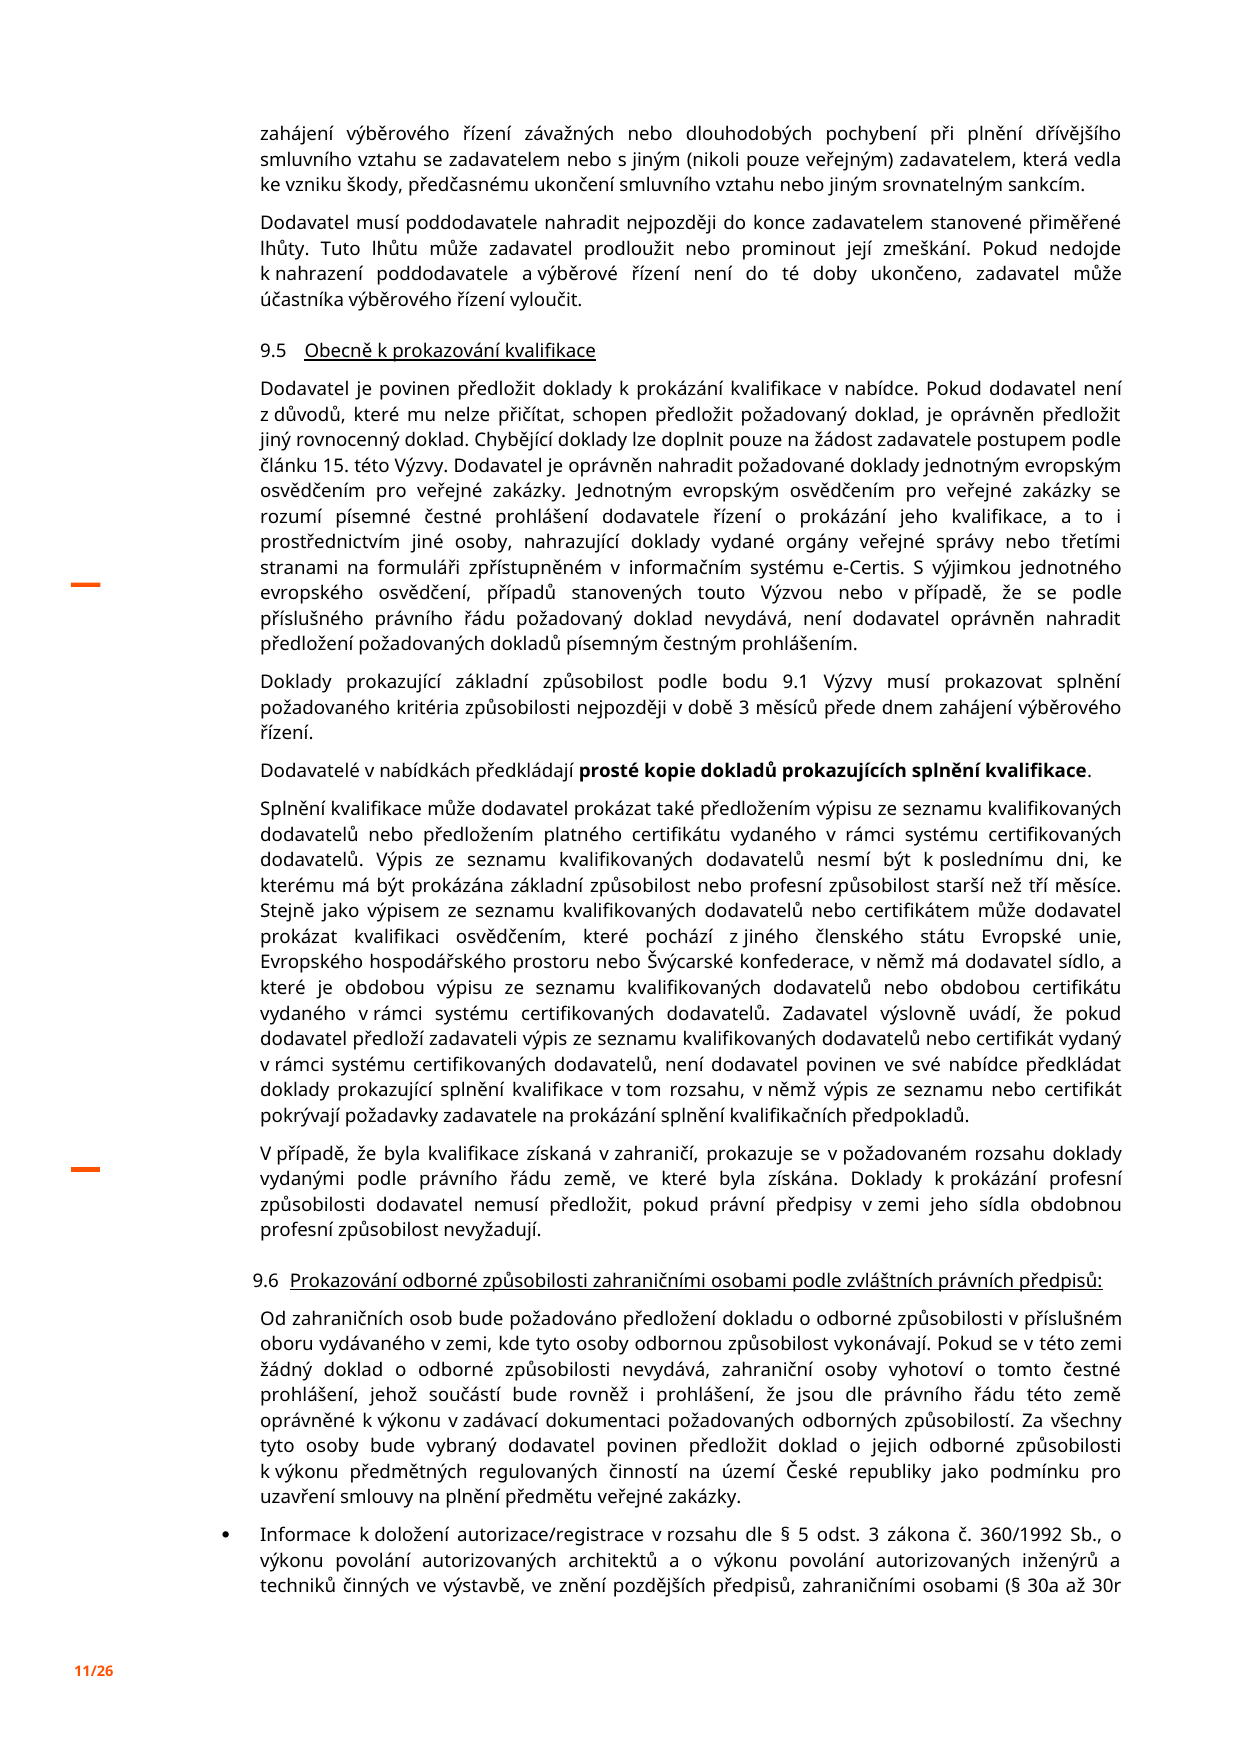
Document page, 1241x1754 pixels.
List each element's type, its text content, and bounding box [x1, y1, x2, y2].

text Doklady prokazující základní způsobilost podle bodu 9.1 Výzvy musí prokazovat splnění požadovaného kritéria způsobilosti nejpozději v době 3 měsíců přede dnem zahájení výběrového řízení. [260, 668, 1122, 745]
text V případě, že byla kvalifikace získaná v zahraničí, prokazuje se v požadovaném rozsahu doklady vydanými podle právního řádu země, ve které byla získána. Doklady k prokázání profesní způsobilosti dodavatel nemusí předložit, pokud právní předpisy v zemi jeho sídla obdobnou profesní způsobilost nevyžadují. [260, 1140, 1122, 1242]
text Od zahraničních osob bude požadováno předložení dokladu o odborné způsobilosti v příslušném oboru vydávaného v zemi, kde tyto osoby odbornou způsobilost vykonávají. Pokud se v této zemi žádný doklad o odborné způsobilosti nevydává, zahraniční osoby vyhotoví o tomto čestné prohlášení, jehož součástí bude rovněž i prohlášení, že jsou dle právního řádu této země oprávněné k výkonu v zadávací dokumentaci požadovaných odborných způsobilostí. Za všechny tyto osoby bude vybraný dodavatel povinen předložit doklad o jejich odborné způsobilosti k výkonu předmětných regulovaných činností na území České republiky jako podmínku pro uzavření smlouvy na plnění předmětu veřejné zakázky. [260, 1305, 1122, 1509]
list Obecně k prokazování kvalifikace [260, 337, 1122, 363]
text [260, 121, 1122, 197]
list Prokazování odborné způsobilosti zahraničními osobami podle zvláštních právních předpisů: [252, 1267, 1122, 1292]
text Dodavatelé v nabídkách předkládají prosté kopie dokladů prokazujících splnění kvalifikace. [260, 758, 1122, 783]
text Dodavatel je povinen předložit doklady k prokázání kvalifikace v nabídce. Pokud dodavatel není z důvodů, které mu nelze přičítat, schopen předložit požadovaný doklad, je oprávněn předložit jiný rovnocenný doklad. Chybějící doklady lze doplnit pouze na žádost zadavatele postupem podle článku 15. této Výzvy. Dodavatel je oprávněn nahradit požadované doklady jednotným evropským osvědčením pro veřejné zakázky. Jednotným evropským osvědčením pro veřejné zakázky se rozumí písemné čestné prohlášení dodavatele řízení o prokázání jeho kvalifikace, a to i prostřednictvím jiné osoby, nahrazující doklady vydané orgány veřejné správy nebo třetími stranami na formuláři zpřístupněném v informačním systému e-Certis. S výjimkou jednotného evropského osvědčení, případů stanovených touto Výzvou nebo v případě, že se podle příslušného právního řádu požadovaný doklad nevydává, není dodavatel oprávněn nahradit předložení požadovaných dokladů písemným čestným prohlášením. [260, 375, 1122, 656]
text Splnění kvalifikace může dodavatel prokázat také předložením výpisu ze seznamu kvalifikovaných dodavatelů nebo předložením platného certifikátu vydaného v rámci systému certifikovaných dodavatelů. Výpis ze seznamu kvalifikovaných dodavatelů nesmí být k poslednímu dni, ke kterému má být prokázána základní způsobilost nebo profesní způsobilost starší než tří měsíce. Stejně jako výpisem ze seznamu kvalifikovaných dodavatelů nebo certifikátem může dodavatel prokázat kvalifikaci osvědčením, které pochází z jiného členského státu Evropské unie, Evropského hospodářského prostoru nebo Švýcarské konfederace, v němž má dodavatel sídlo, a které je obdobou výpisu ze seznamu kvalifikovaných dodavatelů nebo obdobou certifikátu vydaného v rámci systému certifikovaných dodavatelů. Zadavatel výslovně uvádí, že pokud dodavatel předloží zadavateli výpis ze seznamu kvalifikovaných dodavatelů nebo certifikát vydaný v rámci systému certifikovaných dodavatelů, není dodavatel povinen ve své nabídce předkládat doklady prokazující splnění kvalifikace v tom rozsahu, v němž výpis ze seznamu nebo certifikát pokrývají požadavky zadavatele na prokázání splnění kvalifikačních předpokladů. [260, 796, 1122, 1127]
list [222, 1522, 1122, 1598]
text Dodavatel musí poddodavatele nahradit nejpozději do konce zadavatelem stanovené přiměřené lhůty. Tuto lhůtu může zadavatel prodloužit nebo prominout její zmeškání. Pokud nedojde k nahrazení poddodavatele a výběrové řízení není do té doby ukončeno, zadavatel může účastníka výběrového řízení vyloučit. [260, 210, 1122, 312]
